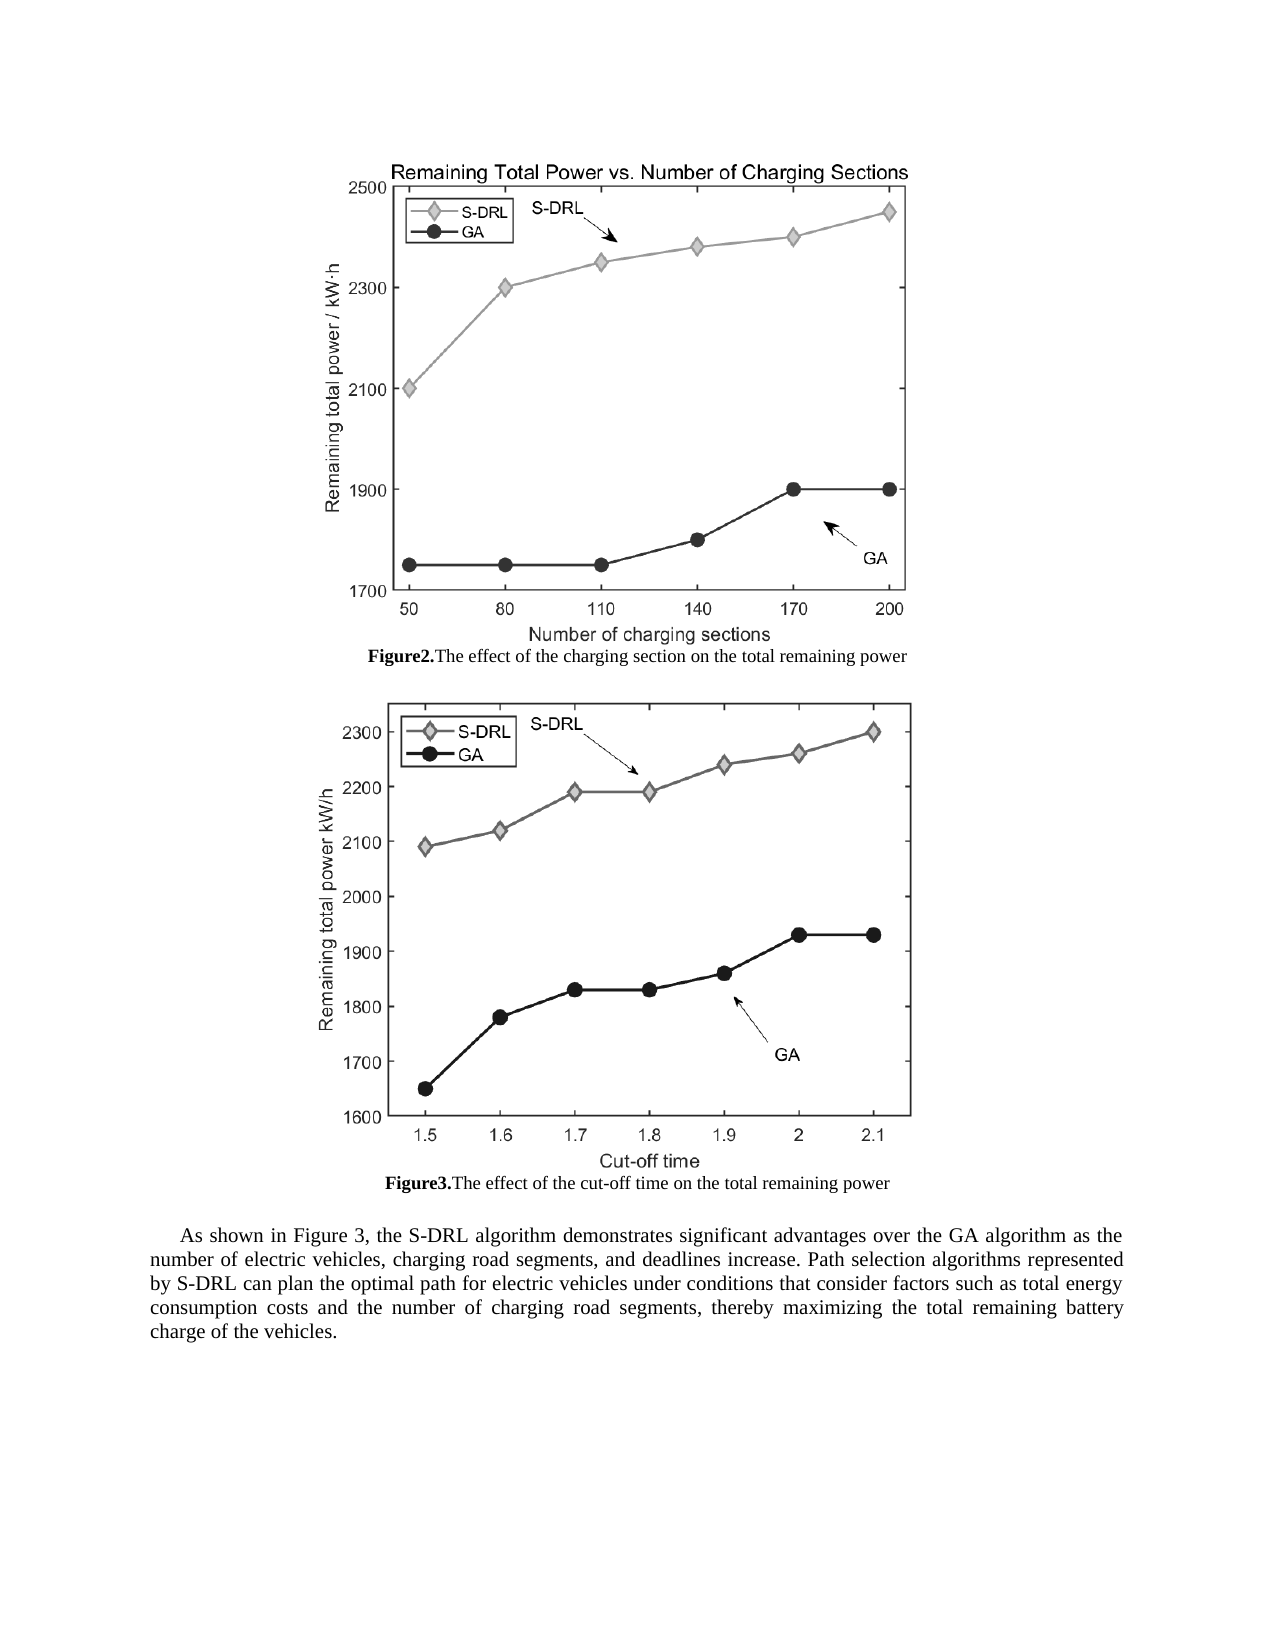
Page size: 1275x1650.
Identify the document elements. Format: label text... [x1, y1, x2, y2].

text Figure2.The effect of the charging section on the total remaining power [150, 645, 1125, 667]
text Figure3.The effect of the cut-off time on the total remaining power [150, 1172, 1125, 1193]
picture [307, 150, 968, 645]
picture [300, 666, 975, 1172]
text As shown in Figure 3, the S-DRL algorithm demonstrates significant advantages over the GA algorithm as the number of electric vehicles, charging road segments, and deadlines increase. Path selection algorithms represented by S-DRL can plan the optimal path for electric vehicles under conditions that consider factors such as total energy consumption costs and the number of charging road segments, thereby maximizing the total remaining battery charge of the vehicles. [150, 1223, 1125, 1343]
